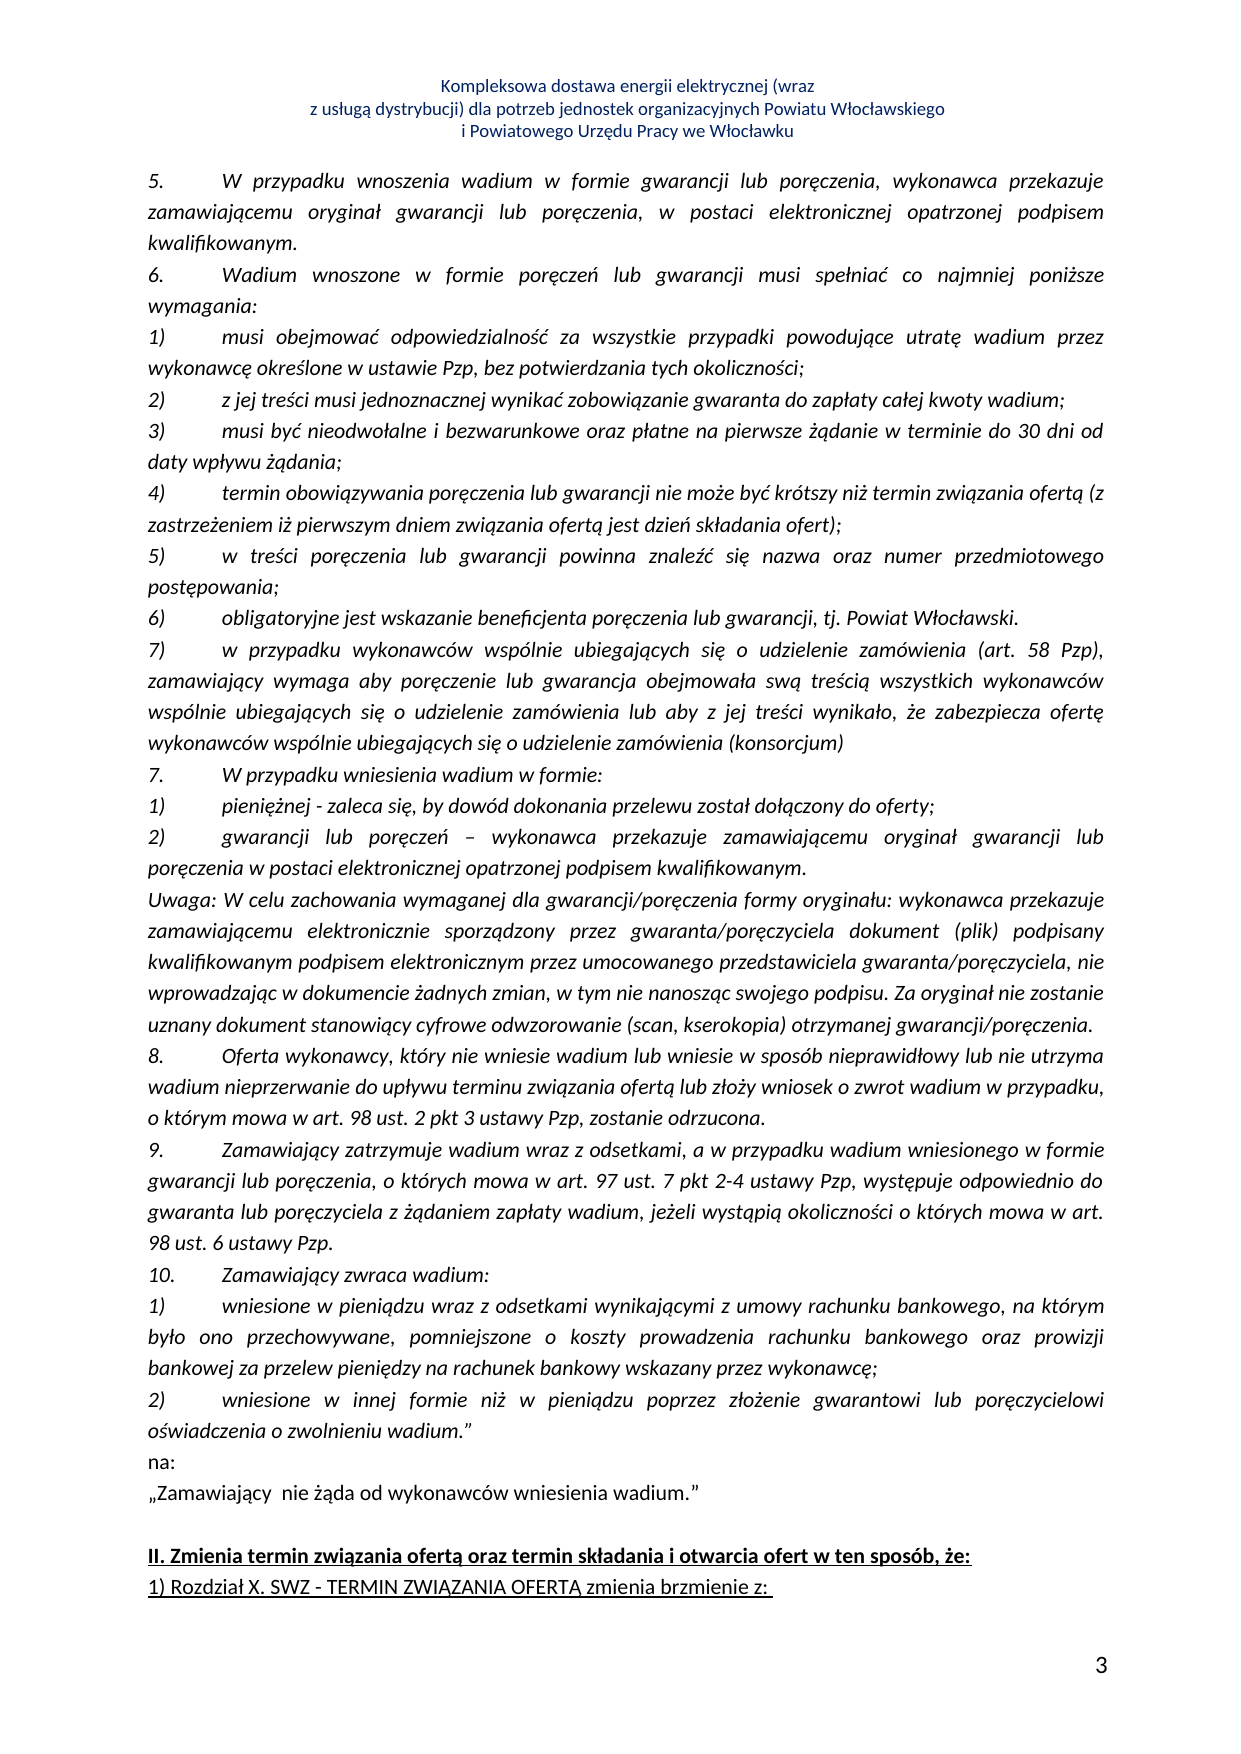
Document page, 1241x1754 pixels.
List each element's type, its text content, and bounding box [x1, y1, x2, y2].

text 5) w treści poręczenia lub gwarancji powinna znaleźć się nazwa oraz numer przedmiotowego postępowania; [148, 537, 1107, 600]
text Uwaga: W celu zachowania wymaganej dla gwarancji/poręczenia formy oryginału: wykonawca przekazuje zamawiającemu elektronicznie sporządzony przez gwaranta/poręczyciela dokument (plik) podpisany kwalifikowanym podpisem elektronicznym przez umocowanego przedstawiciela gwaranta/poręczyciela, nie wprowadzając w dokumencie żadnych zmian, w tym nie nanosząc swojego podpisu. Za oryginał nie zostanie uznany dokument stanowiący cyfrowe odwzorowanie (scan, kserokopia) otrzymanej gwarancji/poręczenia. [148, 881, 1107, 1037]
text 6) obligatoryjne jest wskazanie beneficjenta poręczenia lub gwarancji, tj. Powiat Włocławski. [148, 600, 1107, 631]
text 3) musi być nieodwołalne i bezwarunkowe oraz płatne na pierwsze żądanie w terminie do 30 dni od daty wpływu żądania; [148, 412, 1107, 475]
text II. Zmienia termin związania ofertą oraz termin składania i otwarcia ofert w ten sposób, że: [148, 1537, 1107, 1569]
text 6. Wadium wnoszone w formie poręczeń lub gwarancji musi spełniać co najmniej poniższe wymagania: [148, 256, 1107, 319]
text 5. W przypadku wnoszenia wadium w formie gwarancji lub poręczenia, wykonawca przekazuje zamawiającemu oryginał gwarancji lub poręczenia, w postaci elektronicznej opatrzonej podpisem kwalifikowanym. [148, 162, 1107, 256]
text 1) musi obejmować odpowiedzialność za wszystkie przypadki powodujące utratę wadium przez wykonawcę określone w ustawie Pzp, bez potwierdzania tych okoliczności; [148, 319, 1107, 381]
text 10. Zamawiający zwraca wadium: [148, 1256, 1107, 1287]
text 8. Oferta wykonawcy, który nie wniesie wadium lub wniesie w sposób nieprawidłowy lub nie utrzyma wadium nieprzerwanie do upływu terminu związania ofertą lub złoży wniosek o zwrot wadium w przypadku, o którym mowa w art. 98 ust. 2 pkt 3 ustawy Pzp, zostanie odrzucona. [148, 1037, 1107, 1131]
text 2) wniesione w innej formie niż w pieniądzu poprzez złożenie gwarantowi lub poręczycielowi oświadczenia o zwolnieniu wadium.” [148, 1381, 1107, 1444]
text 7) w przypadku wykonawców wspólnie ubiegających się o udzielenie zamówienia (art. 58 Pzp), zamawiający wymaga aby poręczenie lub gwarancja obejmowała swą treścią wszystkich wykonawców wspólnie ubiegających się o udzielenie zamówienia lub aby z jej treści wynikało, że zabezpiecza ofertę wykonawców wspólnie ubiegających się o udzielenie zamówienia (konsorcjum) [148, 631, 1107, 756]
text 2) gwarancji lub poręczeń – wykonawca przekazuje zamawiającemu oryginał gwarancji lub poręczenia w postaci elektronicznej opatrzonej podpisem kwalifikowanym. [148, 819, 1107, 881]
text 7. W przypadku wniesienia wadium w formie: [148, 756, 1107, 787]
text 4) termin obowiązywania poręczenia lub gwarancji nie może być krótszy niż termin związania ofertą (z zastrzeżeniem iż pierwszym dniem związania ofertą jest dzień składania ofert); [148, 475, 1107, 537]
text 1) pieniężnej - zaleca się, by dowód dokonania przelewu został dołączony do oferty; [148, 787, 1107, 819]
text „Zamawiający nie żąda od wykonawców wniesienia wadium.” [148, 1475, 1107, 1506]
text 1) Rozdział X. SWZ - TERMIN ZWIĄZANIA OFERTĄ zmienia brzmienie z: [148, 1569, 1107, 1600]
text 1) wniesione w pieniądzu wraz z odsetkami wynikającymi z umowy rachunku bankowego, na którym było ono przechowywane, pomniejszone o koszty prowadzenia rachunku bankowego oraz prowizji bankowej za przelew pieniędzy na rachunek bankowy wskazany przez wykonawcę; [148, 1287, 1107, 1381]
text 9. Zamawiający zatrzymuje wadium wraz z odsetkami, a w przypadku wadium wniesionego w formie gwarancji lub poręczenia, o których mowa w art. 97 ust. 7 pkt 2-4 ustawy Pzp, występuje odpowiednio do gwaranta lub poręczyciela z żądaniem zapłaty wadium, jeżeli wystąpią okoliczności o których mowa w art. 98 ust. 6 ustawy Pzp. [148, 1131, 1107, 1256]
text 2) z jej treści musi jednoznacznej wynikać zobowiązanie gwaranta do zapłaty całej kwoty wadium; [148, 381, 1107, 412]
text na: [148, 1444, 1107, 1475]
